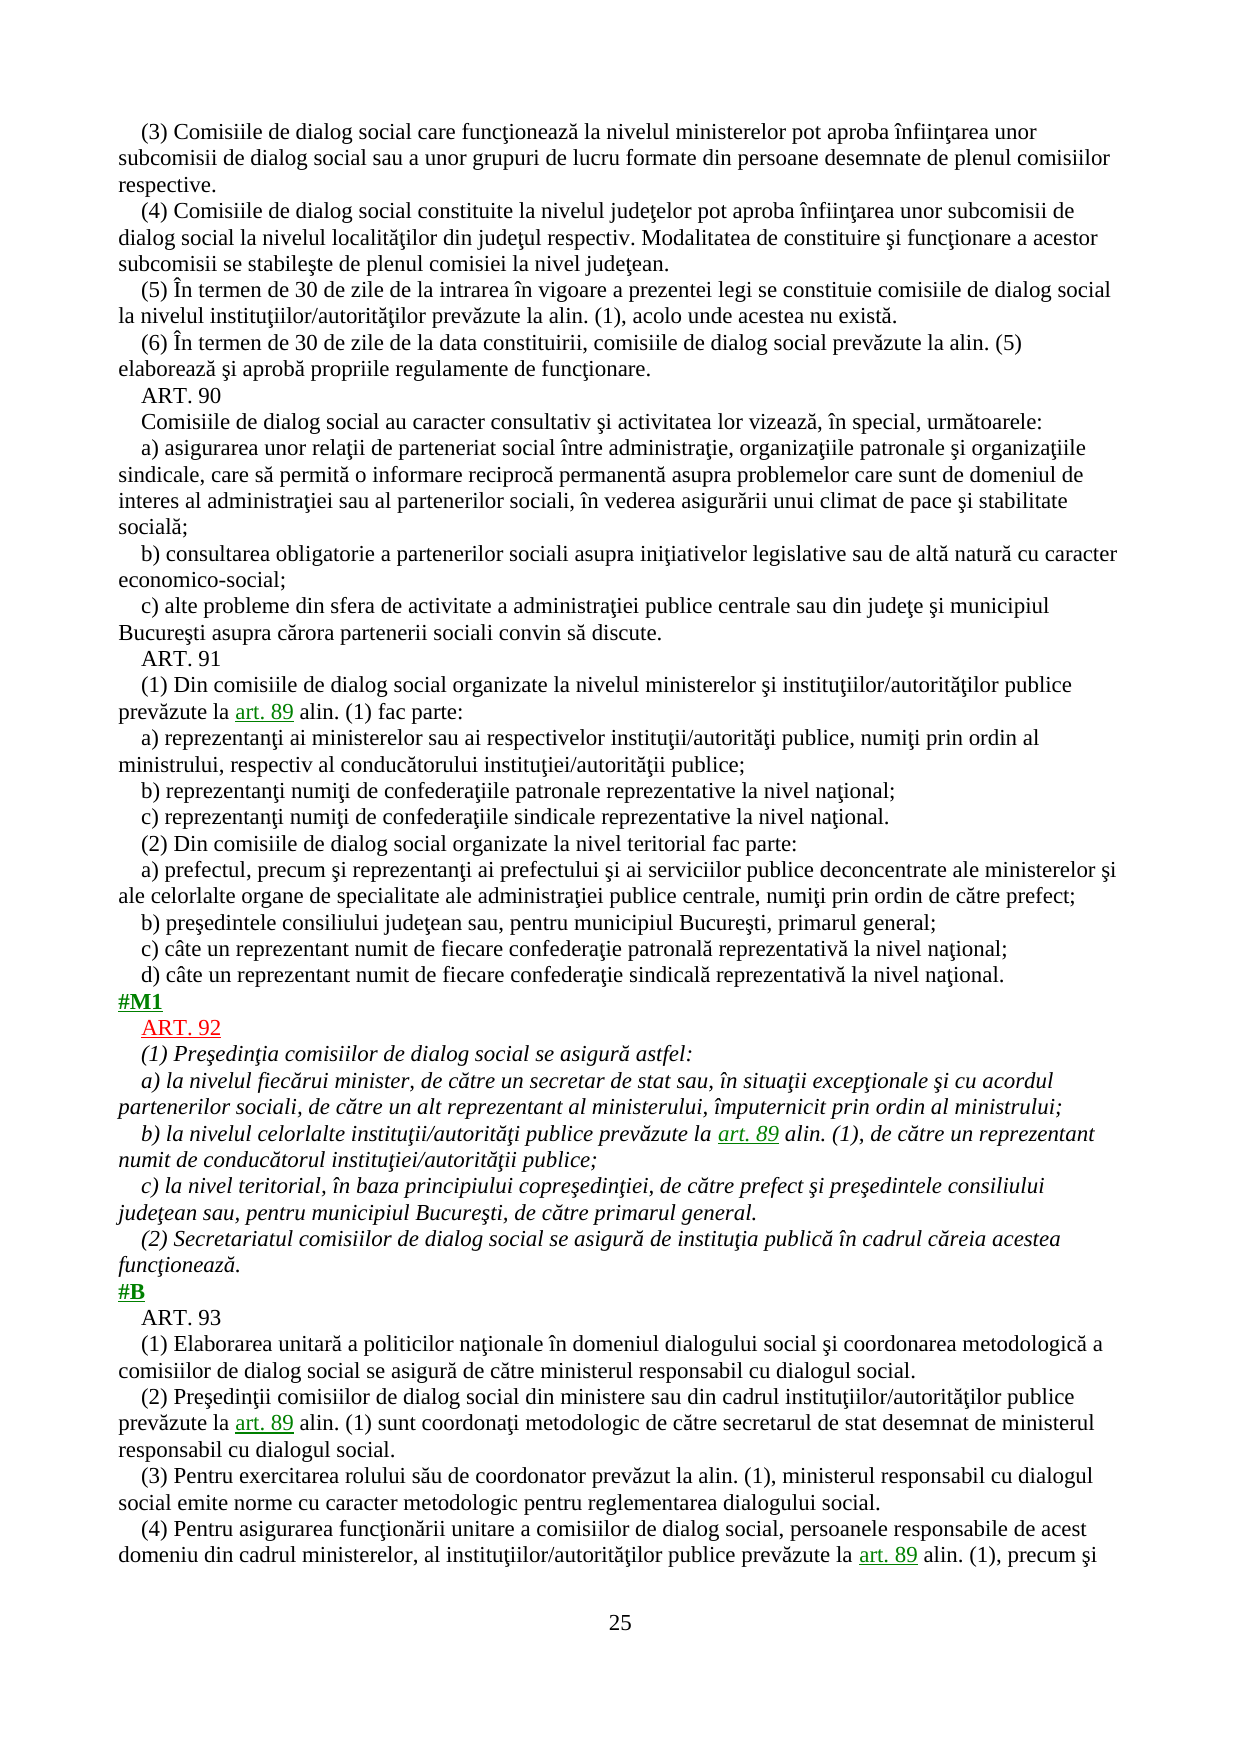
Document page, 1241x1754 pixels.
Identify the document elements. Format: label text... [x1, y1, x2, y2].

text (1) Elaborarea unitară a politicilor naţionale în domeniul dialogului social şi coordonarea metodologică a comisiilor de dialog social se asigură de către ministerul responsabil cu dialogul social. [118, 1330, 1122, 1383]
text c) la nivel teritorial, în baza principiului copreşedinţiei, de către prefect şi preşedintele consiliului judeţean sau, pentru municipiul Bucureşti, de către primarul general. [118, 1172, 1122, 1225]
text (5) În termen de 30 de zile de la intrarea în vigoare a prezentei legi se constituie comisiile de dialog social la nivelul instituţiilor/autorităţilor prevăzute la alin. (1), acolo unde acestea nu există. [118, 276, 1122, 329]
text Comisiile de dialog social au caracter consultativ şi activitatea lor vizează, în special, următoarele: [118, 408, 1122, 434]
text (3) Comisiile de dialog social care funcţionează la nivelul ministerelor pot aproba înfiinţarea unor subcomisii de dialog social sau a unor grupuri de lucru formate din persoane desemnate de plenul comisiilor respective. [118, 118, 1122, 197]
text d) câte un reprezentant numit de fiecare confederaţie sindicală reprezentativă la nivel naţional. [118, 961, 1122, 988]
text ART. 92 [118, 1014, 1122, 1041]
text (2) Din comisiile de dialog social organizate la nivel teritorial fac parte: [118, 830, 1122, 856]
text (1) Din comisiile de dialog social organizate la nivelul ministerelor şi instituţiilor/autorităţilor publice prevăzute la art. 89 alin. (1) fac parte: [118, 672, 1122, 724]
text (2) Preşedinţii comisiilor de dialog social din ministere sau din cadrul instituţiilor/autorităţilor publice prevăzute la art. 89 alin. (1) sunt coordonaţi metodologic de către secretarul de stat desemnat de ministerul responsabil cu dialogul social. [118, 1383, 1122, 1462]
text ART. 91 [118, 645, 1122, 672]
text (1) Preşedinţia comisiilor de dialog social se asigură astfel: [118, 1041, 1122, 1067]
text (3) Pentru exercitarea rolului său de coordonator prevăzut la alin. (1), ministerul responsabil cu dialogul social emite norme cu caracter metodologic pentru reglementarea dialogului social. [118, 1462, 1122, 1515]
text (6) În termen de 30 de zile de la data constituirii, comisiile de dialog social prevăzute la alin. (5) elaborează şi aprobă propriile regulamente de funcţionare. [118, 329, 1122, 382]
text a) reprezentanţi ai ministerelor sau ai respectivelor instituţii/autorităţi publice, numiţi prin ordin al ministrului, respectiv al conducătorului instituţiei/autorităţii publice; [118, 724, 1122, 777]
text a) la nivelul fiecărui minister, de către un secretar de stat sau, în situaţii excepţionale şi cu acordul partenerilor sociali, de către un alt reprezentant al ministerului, împuternicit prin ordin al ministrului; [118, 1067, 1122, 1119]
text b) reprezentanţi numiţi de confederaţiile patronale reprezentative la nivel naţional; [118, 777, 1122, 803]
text c) câte un reprezentant numit de fiecare confederaţie patronală reprezentativă la nivel naţional; [118, 935, 1122, 961]
text ART. 93 [118, 1304, 1122, 1330]
text b) la nivelul celorlalte instituţii/autorităţi publice prevăzute la art. 89 alin. (1), de către un reprezentant numit de conducătorul instituţiei/autorităţii publice; [118, 1119, 1122, 1172]
text b) preşedintele consiliului judeţean sau, pentru municipiul Bucureşti, primarul general; [118, 909, 1122, 935]
text #M1 [118, 988, 1122, 1014]
text b) consultarea obligatorie a partenerilor sociali asupra iniţiativelor legislative sau de altă natură cu caracter economico-social; [118, 540, 1122, 592]
text a) prefectul, precum şi reprezentanţi ai prefectului şi ai serviciilor publice deconcentrate ale ministerelor şi ale celorlalte organe de specialitate ale administraţiei publice centrale, numiţi prin ordin de către prefect; [118, 856, 1122, 909]
text ART. 90 [118, 382, 1122, 408]
text #B [118, 1278, 1122, 1304]
text a) asigurarea unor relaţii de parteneriat social între administraţie, organizaţiile patronale şi organizaţiile sindicale, care să permită o informare reciprocă permanentă asupra problemelor care sunt de domeniul de interes al administraţiei sau al partenerilor sociali, în vederea asigurării unui climat de pace şi stabilitate socială; [118, 434, 1122, 540]
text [118, 1515, 1122, 1568]
text c) reprezentanţi numiţi de confederaţiile sindicale reprezentative la nivel naţional. [118, 803, 1122, 830]
text c) alte probleme din sfera de activitate a administraţiei publice centrale sau din judeţe şi municipiul Bucureşti asupra cărora partenerii sociali convin să discute. [118, 592, 1122, 645]
text (4) Comisiile de dialog social constituite la nivelul judeţelor pot aproba înfiinţarea unor subcomisii de dialog social la nivelul localităţilor din judeţul respectiv. Modalitatea de constituire şi funcţionare a acestor subcomisii se stabileşte de plenul comisiei la nivel judeţean. [118, 197, 1122, 276]
text (2) Secretariatul comisiilor de dialog social se asigură de instituţia publică în cadrul căreia acestea funcţionează. [118, 1225, 1122, 1278]
